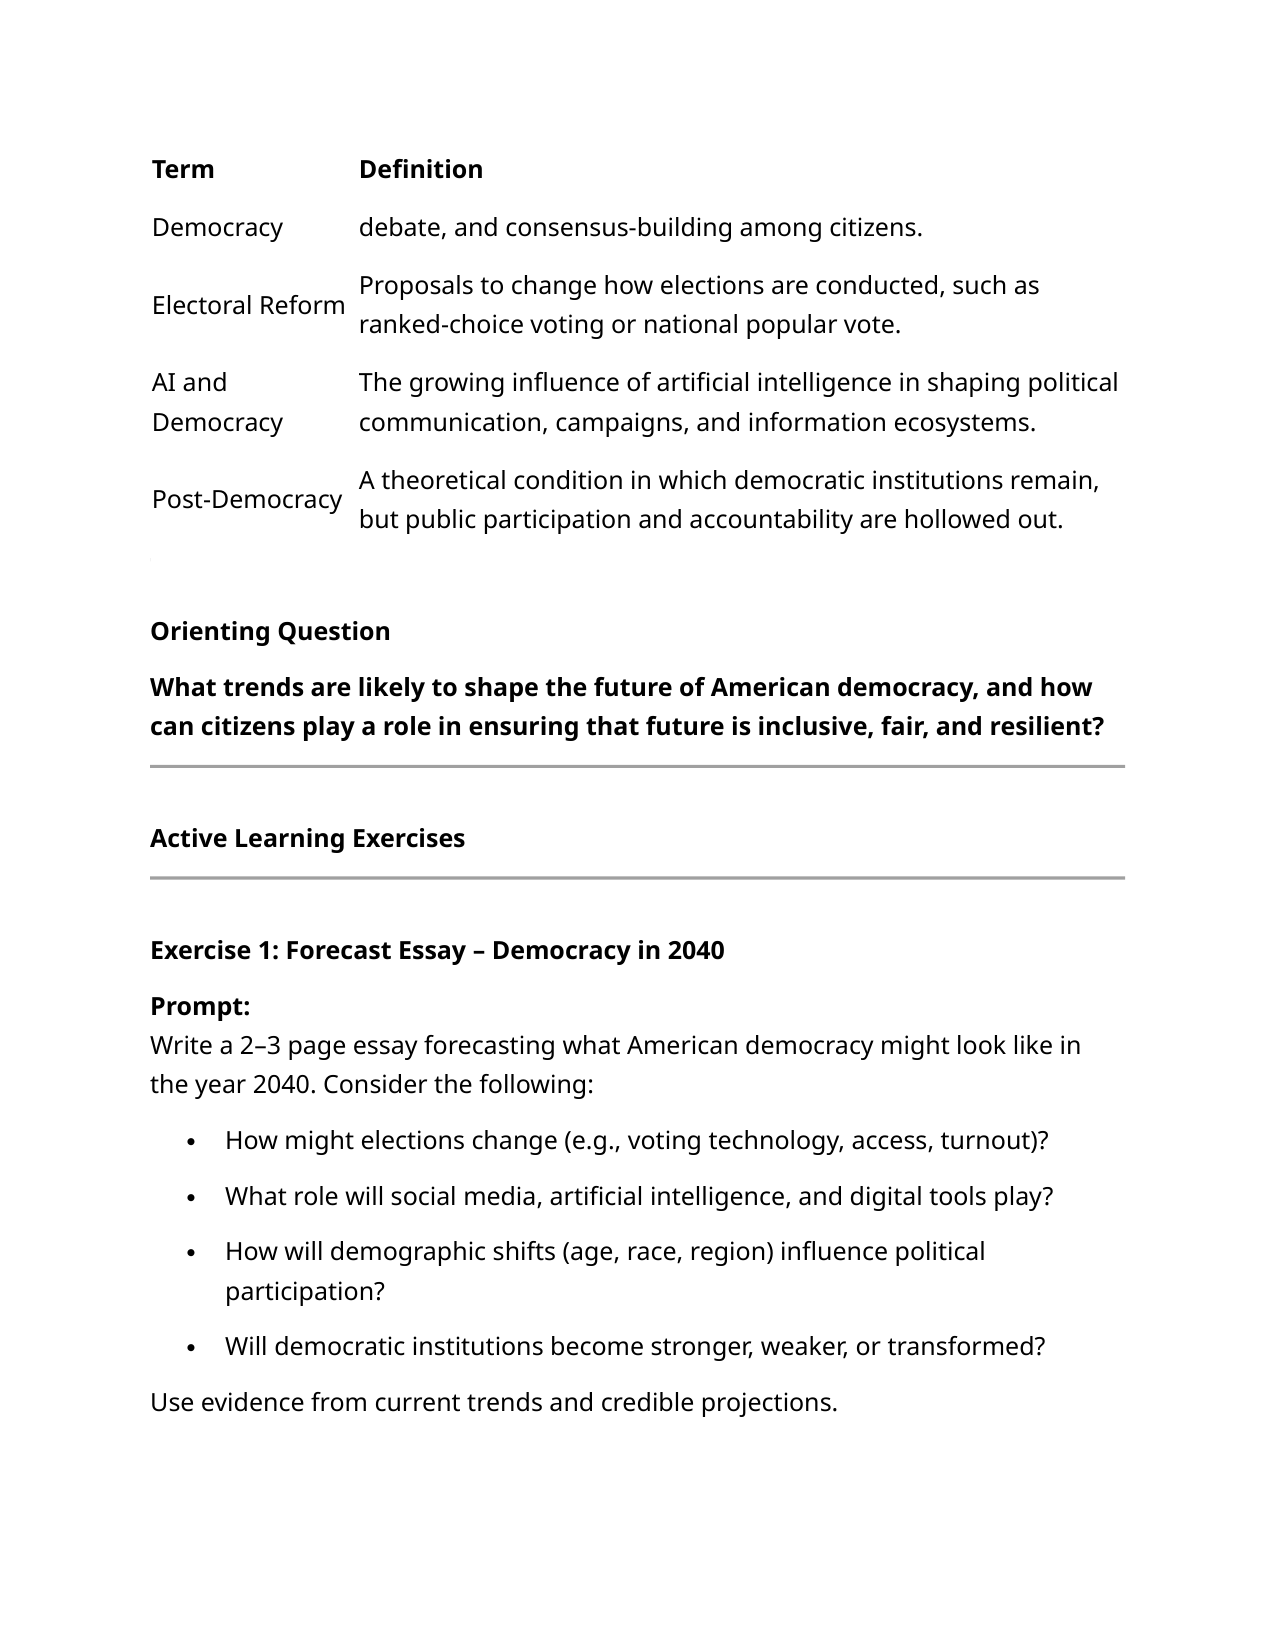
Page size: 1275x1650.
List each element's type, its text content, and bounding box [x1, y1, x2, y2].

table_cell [357, 208, 1125, 266]
text What trends are likely to shape the future of American democracy, and how can citizens play a role in ensuring that future is inclusive, fair, and resilient? [150, 670, 1125, 743]
table_header Term [150, 150, 357, 208]
list What role will social media, artificial intelligence, and digital tools play? [187, 1178, 1125, 1212]
table_cell Electoral Reform [150, 266, 357, 363]
list How will demographic shifts (age, race, region) influence political participation? [187, 1234, 1125, 1307]
list How might elections change (e.g., voting technology, access, turnout)? [187, 1122, 1125, 1156]
table_cell Proposals to change how elections are conducted, such as ranked-choice voting or national popular vote. [357, 266, 1125, 363]
text Use evidence from current trends and credible projections. [150, 1385, 1125, 1419]
text Active Learning Exercises [150, 821, 1125, 855]
table_cell Post-Democracy [150, 461, 357, 558]
table_cell AI and Democracy [150, 364, 357, 461]
table_header Definition [357, 150, 1125, 208]
text Prompt: Write a 2–3 page essay forecasting what American democracy might look like in the year 2040. Consider the following: [150, 988, 1125, 1101]
text Orienting Question [150, 614, 1125, 648]
table_cell The growing influence of artificial intelligence in shaping political communication, campaigns, and information ecosystems. [357, 364, 1125, 461]
table_cell Deliberative Democracy [150, 208, 357, 266]
text Exercise 1: Forecast Essay – Democracy in 2040 [150, 932, 1125, 966]
list Will democratic institutions become stronger, weaker, or transformed? [187, 1329, 1125, 1363]
table_cell A theoretical condition in which democratic institutions remain, but public participation and accountability are hollowed out. [357, 461, 1125, 558]
